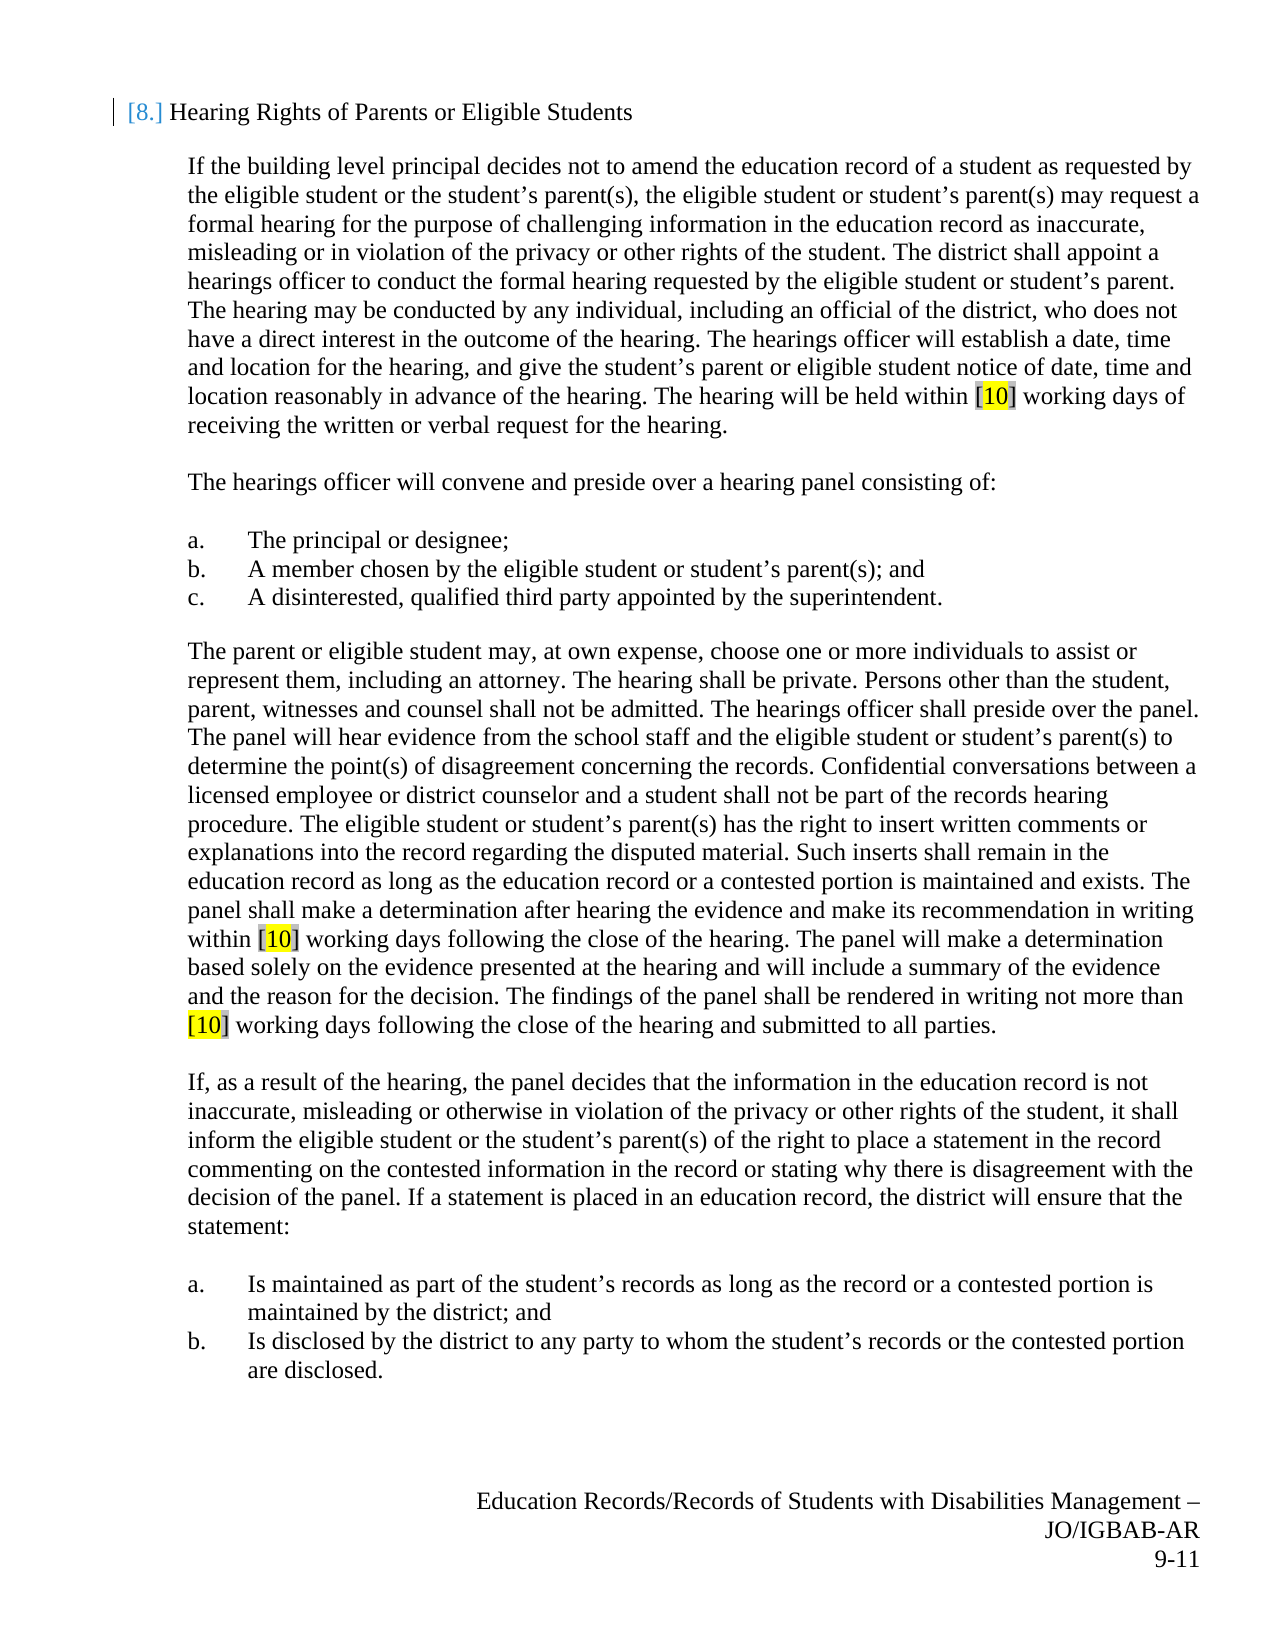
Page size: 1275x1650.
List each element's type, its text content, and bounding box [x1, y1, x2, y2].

text If the building level principal decides not to amend the education record of a student as requested by the eligible student or the student’s parent(s), the eligible student or student’s parent(s) may request a formal hearing for the purpose of challenging information in the education record as inaccurate, misleading or in violation of the privacy or other rights of the student. The district shall appoint a hearings officer to conduct the formal hearing requested by the eligible student or student’s parent. The hearing may be conducted by any individual, including an official of the district, who does not have a direct interest in the outcome of the hearing. The hearings officer will establish a date, time and location for the hearing, and give the student’s parent or eligible student notice of date, time and location reasonably in advance of the hearing. The hearing will be held within [10] working days of receiving the written or verbal request for the hearing. [187, 151, 1200, 439]
text A member chosen by the eligible student or student’s parent(s); and [187, 554, 1200, 582]
text A disinterested, qualified third party appointed by the superintendent. [187, 582, 1200, 611]
text The principal or designee; [187, 525, 1200, 554]
list Is maintained as part of the student’s records as long as the record or a contested portion is maintained by the district; and [187, 1269, 1200, 1326]
text If, as a result of the hearing, the panel decides that the information in the education record is not inaccurate, misleading or otherwise in violation of the privacy or other rights of the student, it shall inform the eligible student or the student’s parent(s) of the right to place a statement in the record commenting on the contested information in the record or stating why there is disagreement with the decision of the panel. If a statement is placed in an education record, the district will ensure that the statement: [187, 1067, 1200, 1240]
text Hearing Rights of Parents or Eligible Students [127, 97, 1200, 126]
text The hearings officer will convene and preside over a hearing panel consisting of: [187, 467, 1200, 496]
list Is disclosed by the district to any party to whom the student’s records or the contested portion are disclosed. [187, 1326, 1200, 1384]
text The parent or eligible student may, at own expense, choose one or more individuals to assist or represent them, including an attorney. The hearing shall be private. Persons other than the student, parent, witnesses and counsel shall not be admitted. The hearings officer shall preside over the panel. The panel will hear evidence from the school staff and the eligible student or student’s parent(s) to determine the point(s) of disagreement concerning the records. Confidential conversations between a licensed employee or district counselor and a student shall not be part of the records hearing procedure. The eligible student or student’s parent(s) has the right to insert written comments or explanations into the record regarding the disputed material. Such inserts shall remain in the education record as long as the education record or a contested portion is maintained and exists. The panel shall make a determination after hearing the evidence and make its recommendation in writing within [10] working days following the close of the hearing. The panel will make a determination based solely on the evidence presented at the hearing and will include a summary of the evidence and the reason for the decision. The findings of the panel shall be rendered in writing not more than [10] working days following the close of the hearing and submitted to all parties. [187, 636, 1200, 1039]
